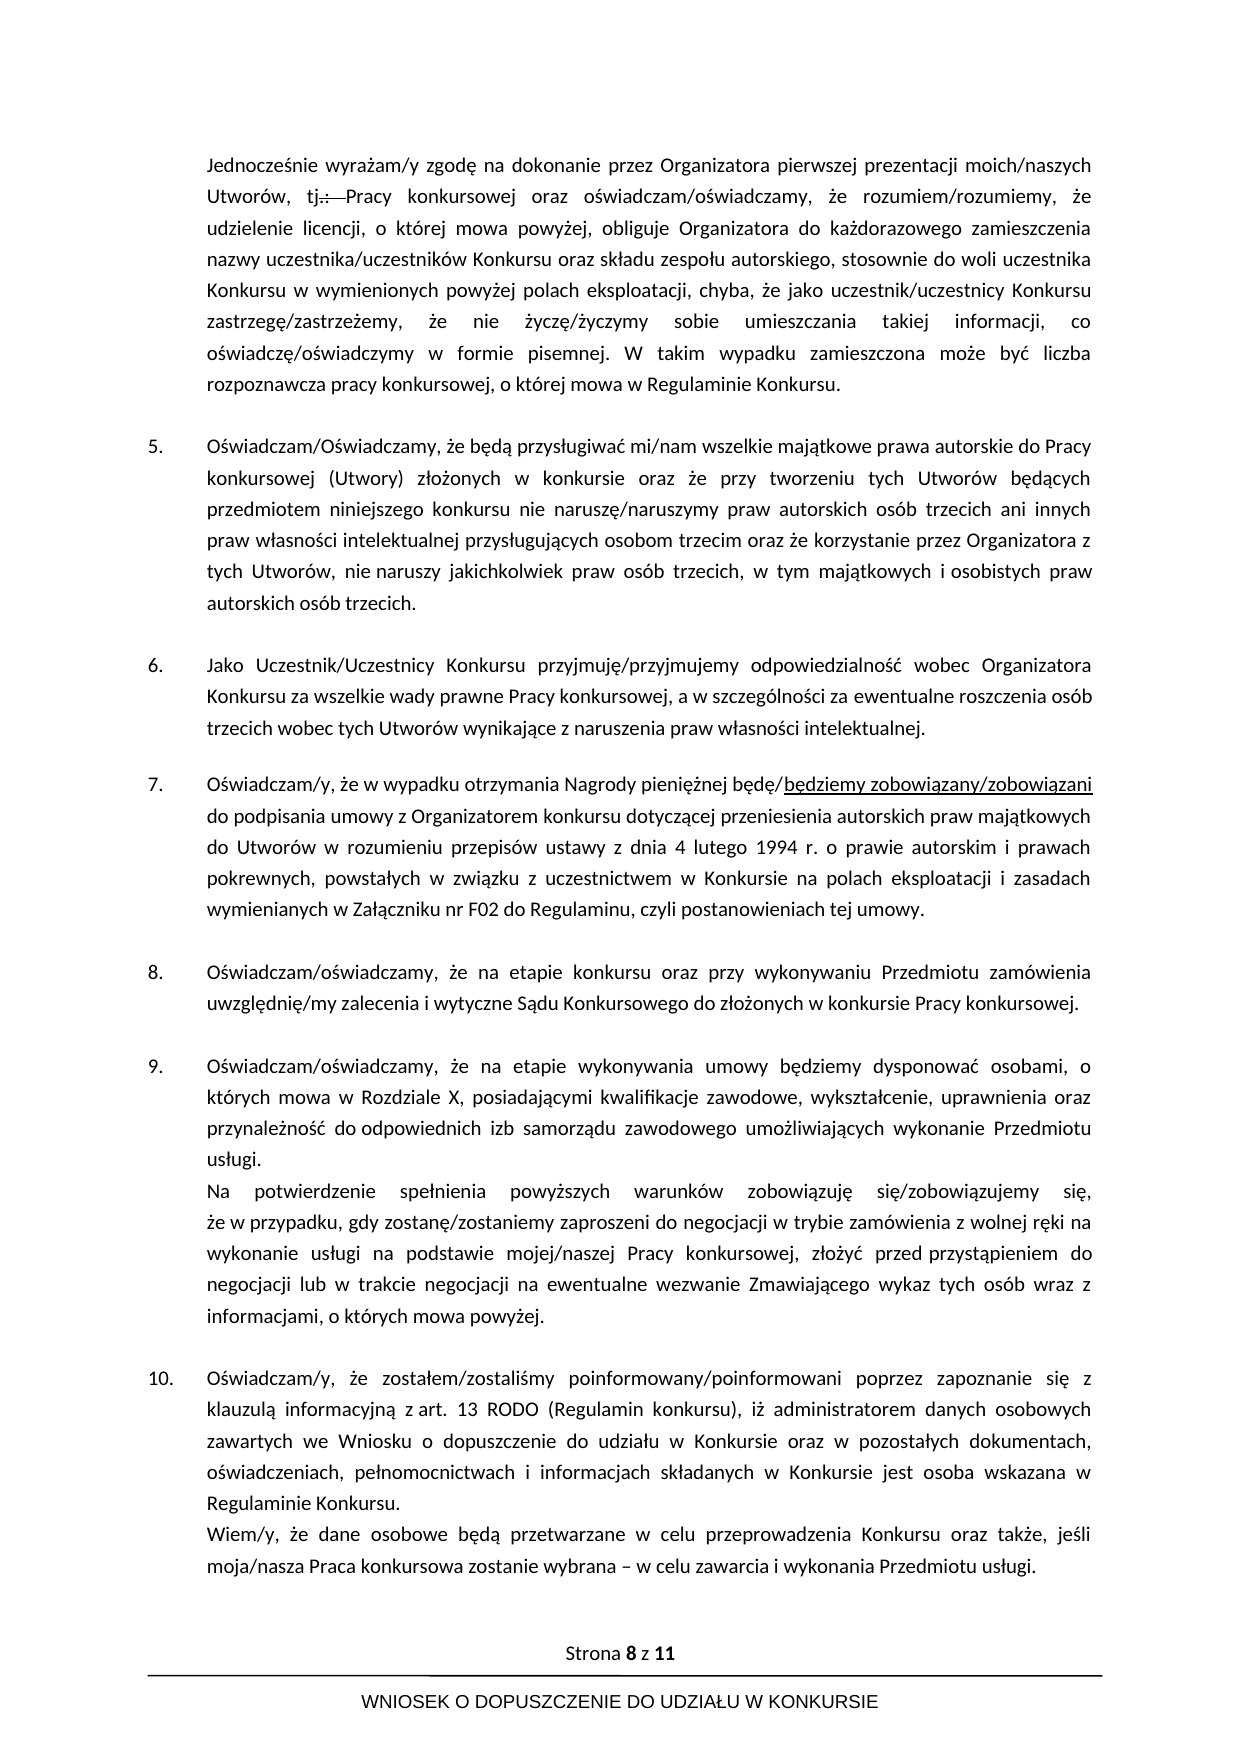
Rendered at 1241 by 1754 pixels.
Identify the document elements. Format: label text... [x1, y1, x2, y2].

list Oświadczam/oświadczamy, że na etapie wykonywania umowy będziemy dysponować osobami, o których mowa w Rozdziale X, posiadającymi kwalifikacje zawodowe, wykształcenie, uprawnienia oraz przynależność do odpowiednich izb samorządu zawodowego umożliwiających wykonanie Przedmiotu usługi. [148, 1048, 1093, 1173]
text Wiem/y, że dane osobowe będą przetwarzane w celu przeprowadzenia Konkursu oraz także, jeśli moja/nasza Praca konkursowa zostanie wybrana – w celu zawarcia i wykonania Przedmiotu usługi. [207, 1517, 1093, 1579]
list Jako Uczestnik/Uczestnicy Konkursu przyjmuję/przyjmujemy odpowiedzialność wobec Organizatora Konkursu za wszelkie wady prawne Pracy konkursowej, a w szczególności za ewentualne roszczenia osób trzecich wobec tych Utworów wynikające z naruszenia praw własności intelektualnej. [148, 648, 1093, 741]
text Jednocześnie wyrażam/y zgodę na dokonanie przez Organizatora pierwszej prezentacji moich/naszych Utworów, tj.: Pracy konkursowej oraz oświadczam/oświadczamy, że rozumiem/rozumiemy, że udzielenie licencji, o której mowa powyżej, obliguje Organizatora do każdorazowego zamieszczenia nazwy uczestnika/uczestników Konkursu oraz składu zespołu autorskiego, stosownie do woli uczestnika Konkursu w wymienionych powyżej polach eksploatacji, chyba, że jako uczestnik/uczestnicy Konkursu zastrzegę/zastrzeżemy, że nie życzę/życzymy sobie umieszczania takiej informacji, co oświadczę/oświadczymy w formie pisemnej. W takim wypadku zamieszczona może być liczba rozpoznawcza pracy konkursowej, o której mowa w Regulaminie Konkursu. [207, 148, 1093, 398]
text Na potwierdzenie spełnienia powyższych warunków zobowiązuję się/zobowiązujemy się, że w przypadku, gdy zostanę/zostaniemy zaproszeni do negocjacji w trybie zamówienia z wolnej ręki na wykonanie usługi na podstawie mojej/naszej Pracy konkursowej, złożyć przed przystąpieniem do negocjacji lub w trakcie negocjacji na ewentualne wezwanie Zmawiającego wykaz tych osób wraz z informacjami, o których mowa powyżej. [207, 1173, 1093, 1329]
list Oświadczam/oświadczamy, że na etapie konkursu oraz przy wykonywaniu Przedmiotu zamówienia uwzględnię/my zalecenia i wytyczne Sądu Konkursowego do złożonych w konkursie Pracy konkursowej. [148, 954, 1093, 1017]
list Oświadczam/y, że w wypadku otrzymania Nagrody pieniężnej będę/będziemy zobowiązany/zobowiązani do podpisania umowy z Organizatorem konkursu dotyczącej przeniesienia autorskich praw majątkowych do Utworów w rozumieniu przepisów ustawy z dnia 4 lutego 1994 r. o prawie autorskim i prawach pokrewnych, powstałych w związku z uczestnictwem w Konkursie na polach eksploatacji i zasadach wymienianych w Załączniku nr F02 do Regulaminu, czyli postanowieniach tej umowy. [148, 767, 1093, 923]
list Oświadczam/Oświadczamy, że będą przysługiwać mi/nam wszelkie majątkowe prawa autorskie do Pracy konkursowej (Utwory) złożonych w konkursie oraz że przy tworzeniu tych Utworów będących przedmiotem niniejszego konkursu nie naruszę/naruszymy praw autorskich osób trzecich ani innych praw własności intelektualnej przysługujących osobom trzecim oraz że korzystanie przez Organizatora z tych Utworów, nie naruszy jakichkolwiek praw osób trzecich, w tym majątkowych i osobistych praw autorskich osób trzecich. [148, 429, 1093, 616]
list Oświadczam/y, że zostałem/zostaliśmy poinformowany/poinformowani poprzez zapoznanie się z klauzulą informacyjną z art. 13 RODO (Regulamin konkursu), iż administratorem danych osobowych zawartych we Wniosku o dopuszczenie do udziału w Konkursie oraz w pozostałych dokumentach, oświadczeniach, pełnomocnictwach i informacjach składanych w Konkursie jest osoba wskazana w Regulaminie Konkursu. [148, 1361, 1093, 1517]
